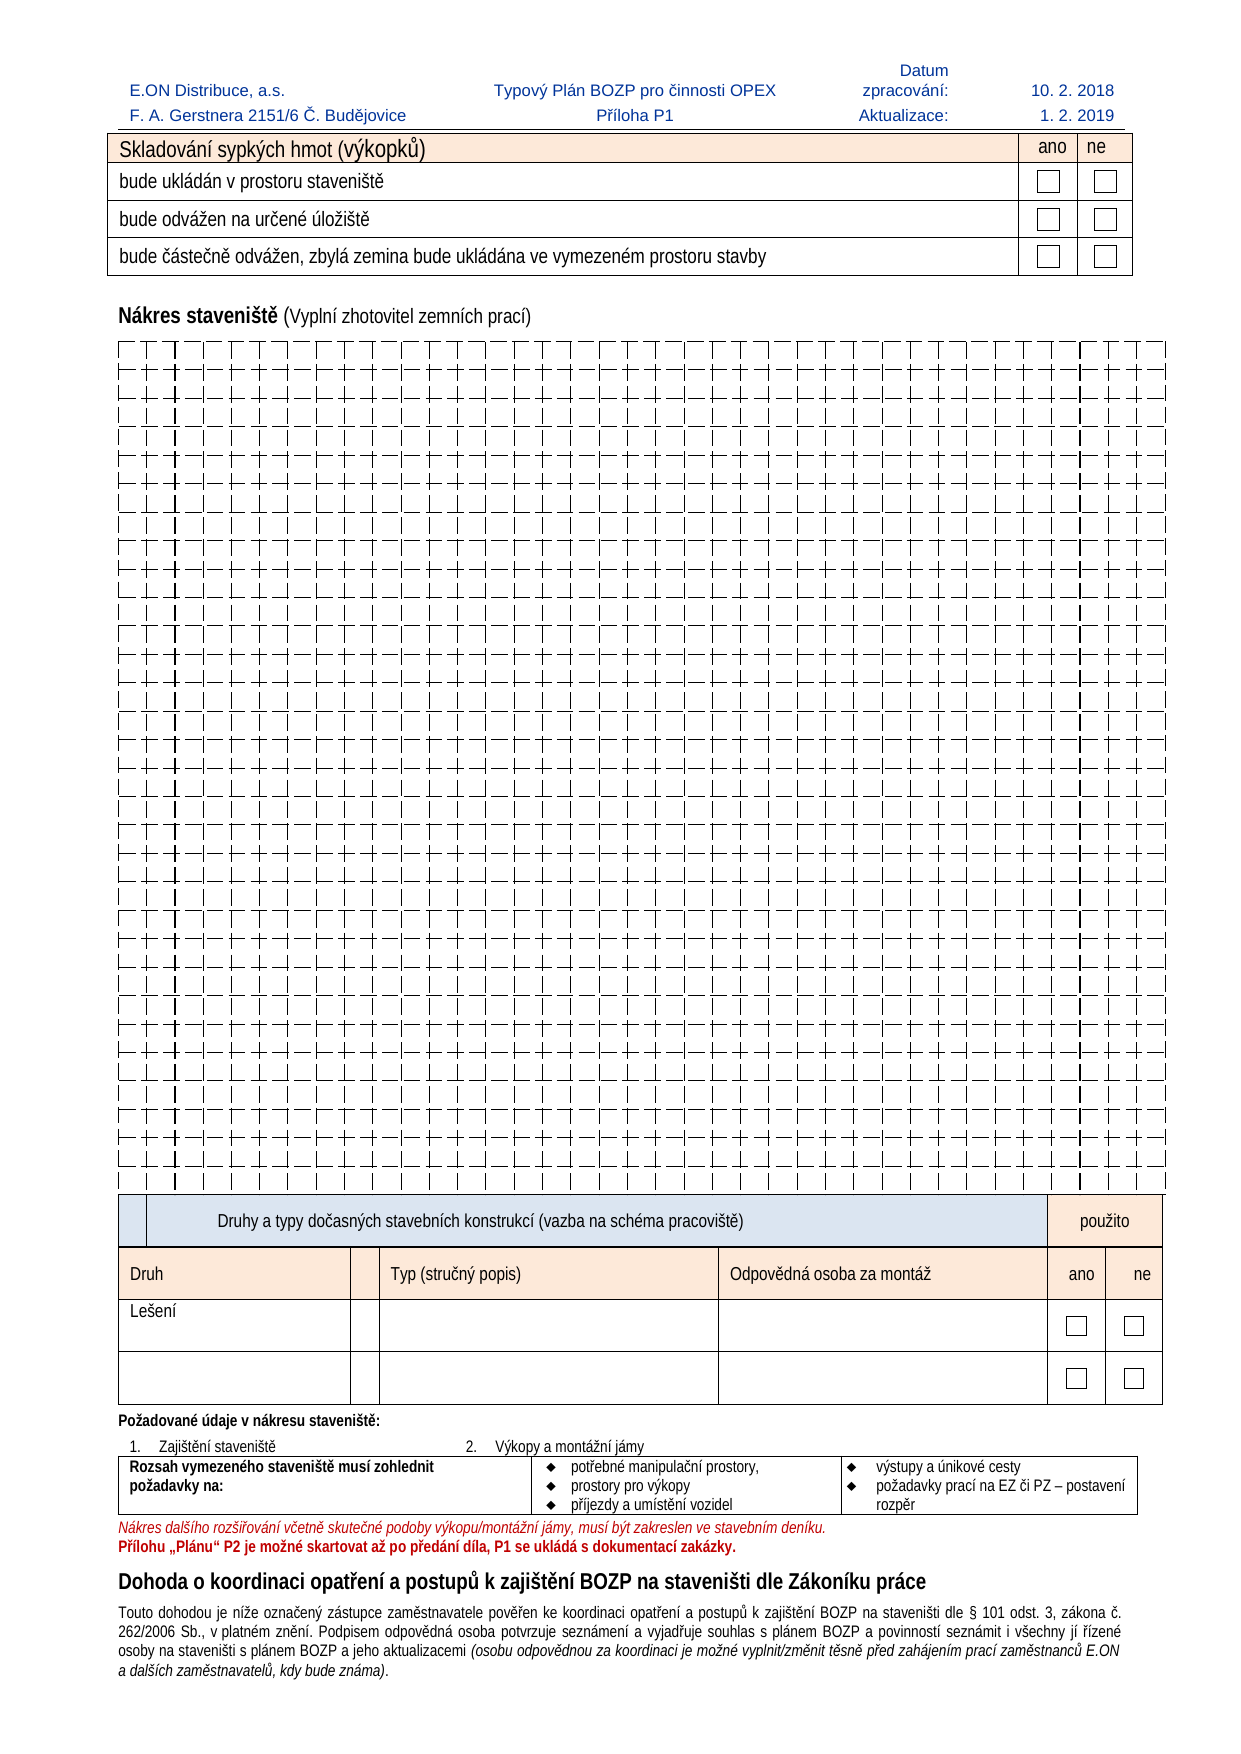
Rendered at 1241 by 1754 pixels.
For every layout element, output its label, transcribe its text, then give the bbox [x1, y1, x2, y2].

table_cell [797, 967, 825, 995]
table_cell [769, 995, 797, 1023]
table_cell [147, 455, 175, 483]
table_cell [656, 967, 684, 995]
table_cell [1024, 426, 1052, 455]
table_cell [684, 625, 712, 654]
table_header [288, 341, 316, 369]
table_cell [119, 1024, 147, 1052]
table_cell [684, 569, 712, 597]
table_cell [119, 654, 147, 682]
table_cell [373, 768, 401, 796]
table_cell [373, 995, 401, 1023]
table_cell [741, 1080, 769, 1109]
table_cell [373, 938, 401, 967]
table_cell [288, 881, 316, 910]
table_header Výkopy a montážní jámy [454, 1436, 1137, 1456]
table_cell [910, 455, 939, 483]
table_cell [599, 1166, 627, 1194]
table_cell [995, 512, 1023, 540]
table_cell [995, 569, 1023, 597]
table_cell [769, 398, 797, 426]
table_cell [995, 455, 1023, 483]
table_cell [175, 597, 203, 625]
table_cell [231, 995, 259, 1023]
table_cell [1080, 455, 1108, 483]
table_cell [967, 768, 995, 796]
table_cell [175, 682, 203, 711]
table_cell [656, 398, 684, 426]
table_cell [543, 682, 571, 711]
table_cell [401, 938, 429, 967]
table_cell [910, 597, 939, 625]
table_cell [344, 483, 373, 512]
table_cell [1052, 398, 1080, 426]
table_cell [344, 569, 373, 597]
table_cell [147, 938, 175, 967]
table_cell [231, 369, 259, 398]
table_cell [231, 796, 259, 824]
table_cell [373, 682, 401, 711]
table_cell [231, 682, 259, 711]
table_cell [656, 910, 684, 938]
table_cell [147, 768, 175, 796]
table_cell [854, 483, 882, 512]
table_cell [910, 938, 939, 967]
table_cell [995, 796, 1023, 824]
table_cell [882, 853, 910, 881]
table_cell [231, 597, 259, 625]
table_cell [260, 398, 288, 426]
table_cell [684, 398, 712, 426]
table_cell [571, 1166, 599, 1194]
table_cell [231, 768, 259, 796]
table_cell [1080, 1109, 1108, 1137]
table_cell [628, 853, 656, 881]
table_cell [514, 938, 542, 967]
table_cell [119, 1137, 147, 1166]
table_cell [1109, 1137, 1137, 1166]
table_cell [628, 995, 656, 1023]
table_cell [260, 967, 288, 995]
table_cell [769, 739, 797, 767]
table_cell [684, 1052, 712, 1080]
table_cell [373, 796, 401, 824]
table_cell [147, 853, 175, 881]
table_cell [1137, 1137, 1166, 1166]
table_cell [458, 426, 486, 455]
table_cell [486, 910, 514, 938]
table_cell [1048, 1352, 1105, 1404]
table_cell [741, 426, 769, 455]
table_cell [825, 768, 854, 796]
table_cell [203, 824, 231, 853]
table_cell [939, 540, 967, 568]
table_cell [713, 1109, 741, 1137]
table_cell [599, 569, 627, 597]
table_cell [231, 739, 259, 767]
table_cell [939, 597, 967, 625]
table_cell [147, 597, 175, 625]
table_cell [373, 1024, 401, 1052]
table_cell [373, 1109, 401, 1137]
table_cell [344, 597, 373, 625]
table_cell [656, 938, 684, 967]
table_cell [147, 483, 175, 512]
table_cell [147, 540, 175, 568]
table_cell [628, 967, 656, 995]
table_cell [628, 682, 656, 711]
table_cell [175, 483, 203, 512]
table_cell [175, 455, 203, 483]
table_cell [910, 398, 939, 426]
table_cell [910, 1109, 939, 1137]
table_cell [967, 369, 995, 398]
table_cell [543, 796, 571, 824]
table_cell [316, 1080, 344, 1109]
table_header Zajištění staveniště [118, 1436, 454, 1456]
table_header [684, 341, 712, 369]
table_cell [401, 512, 429, 540]
table_cell [854, 995, 882, 1023]
table_cell [514, 881, 542, 910]
table_cell [797, 938, 825, 967]
table_cell [373, 967, 401, 995]
table_cell [401, 1052, 429, 1080]
table_cell [486, 1109, 514, 1137]
table_cell [797, 853, 825, 881]
table_cell [656, 711, 684, 739]
table_cell [147, 1052, 175, 1080]
table_cell [713, 540, 741, 568]
table_cell [316, 938, 344, 967]
table_cell [429, 768, 458, 796]
table_cell [401, 625, 429, 654]
table_cell [458, 369, 486, 398]
table_cell Lešení [119, 1300, 350, 1351]
table_cell [1137, 1166, 1166, 1194]
table_cell [854, 1166, 882, 1194]
table_cell [939, 796, 967, 824]
table_cell [656, 1080, 684, 1109]
table_cell [458, 1024, 486, 1052]
text Nákres dalšího rozšiřování včetně skutečné podoby výkopu/montážní jámy, musí být zakreslen ve stavebním deníku. [118, 1518, 1122, 1537]
table_cell [910, 625, 939, 654]
table_cell [769, 1024, 797, 1052]
table_cell [1024, 881, 1052, 910]
table_cell [854, 426, 882, 455]
table_cell [571, 1024, 599, 1052]
table_cell [599, 1080, 627, 1109]
table_header [656, 341, 684, 369]
table_cell [1052, 938, 1080, 967]
table_header ne [1078, 134, 1132, 162]
table_cell [797, 1137, 825, 1166]
table_cell [1019, 163, 1077, 200]
table_cell [684, 910, 712, 938]
table_cell [769, 569, 797, 597]
table_cell [599, 398, 627, 426]
table_cell [769, 853, 797, 881]
table_header [1109, 341, 1137, 369]
table_cell [1109, 1052, 1137, 1080]
table_cell [882, 369, 910, 398]
table_cell [854, 881, 882, 910]
table_cell [910, 910, 939, 938]
table_cell [231, 512, 259, 540]
table_cell [1052, 569, 1080, 597]
table_cell [1109, 426, 1137, 455]
table_cell [543, 1109, 571, 1137]
table_cell [713, 455, 741, 483]
table_cell [543, 369, 571, 398]
table_cell [825, 512, 854, 540]
table_cell [713, 483, 741, 512]
table_cell [599, 1109, 627, 1137]
table_cell [656, 569, 684, 597]
table_cell [119, 910, 147, 938]
table_cell [1078, 201, 1132, 237]
table_cell [713, 824, 741, 853]
table_cell [967, 455, 995, 483]
table_cell [684, 967, 712, 995]
table_cell [147, 654, 175, 682]
table_cell [429, 910, 458, 938]
table_cell [429, 569, 458, 597]
table_cell [514, 597, 542, 625]
table_cell [1052, 597, 1080, 625]
table_cell [713, 369, 741, 398]
table_cell [380, 1352, 718, 1404]
table_cell [429, 426, 458, 455]
table_cell [713, 682, 741, 711]
table_cell [514, 967, 542, 995]
table_cell [316, 569, 344, 597]
table_cell [797, 995, 825, 1023]
table_cell [175, 853, 203, 881]
table_cell [1137, 398, 1166, 426]
table_cell [175, 938, 203, 967]
table_cell [854, 711, 882, 739]
table_cell [1024, 625, 1052, 654]
table_cell [797, 739, 825, 767]
table_cell [401, 426, 429, 455]
table_cell [429, 540, 458, 568]
table_cell [797, 512, 825, 540]
table_cell [1024, 796, 1052, 824]
table_cell [203, 1052, 231, 1080]
table_cell [684, 739, 712, 767]
table_cell [288, 711, 316, 739]
table_cell [769, 1109, 797, 1137]
table_cell [741, 455, 769, 483]
table_cell [939, 1109, 967, 1137]
table_cell [486, 369, 514, 398]
table_cell [288, 824, 316, 853]
table_cell [203, 654, 231, 682]
table_cell [910, 1080, 939, 1109]
table_cell [429, 711, 458, 739]
table_header [769, 341, 797, 369]
table_cell [373, 426, 401, 455]
table_cell [571, 711, 599, 739]
table_cell [1080, 369, 1108, 398]
table_cell [288, 426, 316, 455]
table_cell [288, 455, 316, 483]
table_cell [684, 938, 712, 967]
table_cell [910, 426, 939, 455]
table_cell [741, 910, 769, 938]
table_cell [458, 881, 486, 910]
table_cell [599, 369, 627, 398]
table_cell [231, 1137, 259, 1166]
table_cell [713, 910, 741, 938]
table_cell [316, 540, 344, 568]
table_cell [769, 1052, 797, 1080]
table_cell [1137, 426, 1166, 455]
table_cell [1024, 398, 1052, 426]
table_header [147, 341, 175, 369]
table_cell [175, 1052, 203, 1080]
table_cell [882, 967, 910, 995]
table_cell [260, 995, 288, 1023]
table_cell [854, 1137, 882, 1166]
table_cell [910, 853, 939, 881]
table_cell [486, 483, 514, 512]
table_header [231, 341, 259, 369]
table_cell [288, 369, 316, 398]
table_cell [203, 1166, 231, 1194]
table_cell [486, 1024, 514, 1052]
table_cell [288, 1137, 316, 1166]
table_cell [995, 426, 1023, 455]
table_cell [995, 768, 1023, 796]
table_cell [401, 455, 429, 483]
table_header [373, 341, 401, 369]
table_cell [344, 881, 373, 910]
table_cell [825, 1024, 854, 1052]
table_cell [628, 1137, 656, 1166]
table_cell [1024, 483, 1052, 512]
table_cell [882, 682, 910, 711]
table_cell [543, 711, 571, 739]
table_cell [344, 369, 373, 398]
table_cell [939, 853, 967, 881]
table_cell [486, 540, 514, 568]
table_header [741, 341, 769, 369]
table_cell [628, 455, 656, 483]
table_cell [373, 654, 401, 682]
table_cell [882, 938, 910, 967]
table_cell [119, 796, 147, 824]
table_cell [401, 739, 429, 767]
table_cell [684, 540, 712, 568]
table_cell [910, 1166, 939, 1194]
table_cell [260, 796, 288, 824]
table_cell [656, 682, 684, 711]
table_cell [1024, 1052, 1052, 1080]
table_cell [175, 711, 203, 739]
table_cell [543, 967, 571, 995]
table_cell [316, 796, 344, 824]
table_cell [514, 1080, 542, 1109]
table_cell [203, 1137, 231, 1166]
table_cell [1080, 597, 1108, 625]
table_cell [939, 768, 967, 796]
table_cell [458, 711, 486, 739]
table_cell [231, 824, 259, 853]
table_cell [514, 1137, 542, 1166]
table_cell [571, 426, 599, 455]
table_cell [458, 853, 486, 881]
table_cell [429, 369, 458, 398]
table_cell [401, 1109, 429, 1137]
table_cell [1080, 569, 1108, 597]
table_cell [769, 1080, 797, 1109]
table_cell [741, 881, 769, 910]
table_cell [995, 682, 1023, 711]
table_cell [147, 824, 175, 853]
table_cell [741, 967, 769, 995]
table_cell [854, 597, 882, 625]
table_cell [854, 369, 882, 398]
table_cell [401, 1137, 429, 1166]
table_cell [571, 938, 599, 967]
table_cell potřebné manipulační prostory, prostory pro výkopy příjezdy a umístění vozidel [532, 1457, 841, 1514]
table_cell [458, 483, 486, 512]
table_cell [713, 1137, 741, 1166]
table_cell [1109, 967, 1137, 995]
table_cell [797, 569, 825, 597]
table_cell [344, 796, 373, 824]
table_cell [1137, 881, 1166, 910]
table_cell [1109, 597, 1137, 625]
table_cell [854, 853, 882, 881]
table_cell [939, 569, 967, 597]
table_cell [316, 739, 344, 767]
table_cell [769, 1137, 797, 1166]
table_cell [825, 625, 854, 654]
table_cell [543, 853, 571, 881]
table_cell [769, 483, 797, 512]
table_cell [995, 597, 1023, 625]
table_cell [1080, 995, 1108, 1023]
table_cell [571, 967, 599, 995]
table_cell [514, 483, 542, 512]
table_cell [401, 711, 429, 739]
table_cell [344, 824, 373, 853]
table_cell [486, 967, 514, 995]
table_cell [719, 1352, 1047, 1404]
table_cell [260, 625, 288, 654]
table_cell [231, 1080, 259, 1109]
table_cell [825, 995, 854, 1023]
table_cell [401, 967, 429, 995]
table_cell [684, 711, 712, 739]
table_cell [486, 512, 514, 540]
table_cell [854, 768, 882, 796]
table_cell [741, 625, 769, 654]
table_cell [995, 739, 1023, 767]
table_cell [854, 540, 882, 568]
table_cell [119, 682, 147, 711]
table_cell [316, 1024, 344, 1052]
table_cell [1109, 768, 1137, 796]
table_cell [656, 853, 684, 881]
table_cell [684, 796, 712, 824]
table_cell [373, 1137, 401, 1166]
table_cell [1137, 682, 1166, 711]
table_cell [1078, 163, 1132, 200]
table_cell [401, 540, 429, 568]
table_cell [599, 938, 627, 967]
table_header [825, 341, 854, 369]
table_cell [599, 995, 627, 1023]
table_header [486, 341, 514, 369]
table_cell [797, 455, 825, 483]
table_cell [1024, 540, 1052, 568]
table_cell [260, 853, 288, 881]
table_cell [316, 824, 344, 853]
table_cell [1137, 455, 1166, 483]
table_cell [147, 569, 175, 597]
table_cell [967, 1052, 995, 1080]
table_cell [486, 398, 514, 426]
table_cell [825, 739, 854, 767]
table_cell [939, 625, 967, 654]
table_cell [684, 455, 712, 483]
table_cell [967, 597, 995, 625]
table_cell [288, 1052, 316, 1080]
table_cell [769, 824, 797, 853]
table_cell [119, 597, 147, 625]
table_cell [656, 1166, 684, 1194]
table_cell [995, 881, 1023, 910]
table_cell [967, 938, 995, 967]
table_header [713, 341, 741, 369]
table_cell [175, 1137, 203, 1166]
table_cell [147, 739, 175, 767]
table_cell [288, 540, 316, 568]
table_cell [260, 1109, 288, 1137]
table_cell [543, 483, 571, 512]
table_cell [628, 1052, 656, 1080]
table_cell [882, 483, 910, 512]
table_cell [628, 1166, 656, 1194]
table_cell [119, 483, 147, 512]
table_cell [486, 796, 514, 824]
table_cell [514, 455, 542, 483]
table_cell [599, 739, 627, 767]
table_cell bude částečně odvážen, zbylá zemina bude ukládána ve vymezeném prostoru stavby [108, 238, 1018, 275]
table_cell [741, 853, 769, 881]
table_header [458, 341, 486, 369]
table_cell ne [1106, 1248, 1162, 1299]
table_cell [514, 1024, 542, 1052]
table_cell [231, 1109, 259, 1137]
table_cell [119, 1080, 147, 1109]
table_cell Odpovědná osoba za montáž [719, 1248, 1047, 1299]
table_cell [231, 881, 259, 910]
table_cell [458, 739, 486, 767]
table_cell [260, 597, 288, 625]
table_cell [656, 1109, 684, 1137]
table_cell použito [1048, 1195, 1162, 1246]
table_cell [514, 853, 542, 881]
table_cell [260, 1080, 288, 1109]
table_cell [288, 1024, 316, 1052]
table_cell [1024, 824, 1052, 853]
table_cell [203, 483, 231, 512]
table_cell [769, 711, 797, 739]
table_cell [910, 369, 939, 398]
table_cell [967, 796, 995, 824]
table_cell [514, 369, 542, 398]
table_cell [288, 1109, 316, 1137]
table_cell [147, 967, 175, 995]
table_cell [458, 1166, 486, 1194]
table_cell [1080, 1137, 1108, 1166]
table_cell [1080, 1166, 1108, 1194]
table_cell [429, 995, 458, 1023]
table_cell [599, 625, 627, 654]
table_cell [656, 426, 684, 455]
table_cell [797, 1024, 825, 1052]
table_cell [288, 853, 316, 881]
table_cell [854, 796, 882, 824]
table_header [175, 341, 203, 369]
table_cell [854, 569, 882, 597]
table_cell [882, 739, 910, 767]
table_cell [119, 711, 147, 739]
table_cell [741, 768, 769, 796]
table_cell [203, 1080, 231, 1109]
table_header [854, 341, 882, 369]
table_cell [203, 540, 231, 568]
table_cell [119, 995, 147, 1023]
table_cell [231, 711, 259, 739]
table_cell [231, 455, 259, 483]
table_cell [825, 569, 854, 597]
table_cell [825, 1137, 854, 1166]
table_cell [995, 853, 1023, 881]
table_cell [119, 1052, 147, 1080]
table_cell [571, 995, 599, 1023]
table_cell [656, 625, 684, 654]
table_cell [713, 881, 741, 910]
table_cell [797, 597, 825, 625]
table_cell [231, 569, 259, 597]
table_cell [316, 654, 344, 682]
table_cell [882, 1166, 910, 1194]
table_cell [967, 910, 995, 938]
table_header [967, 341, 995, 369]
table_cell [825, 881, 854, 910]
table_cell [741, 398, 769, 426]
table_cell [351, 1248, 379, 1299]
table_cell [741, 1052, 769, 1080]
table_cell [1080, 398, 1108, 426]
table_cell [231, 483, 259, 512]
table_cell [656, 597, 684, 625]
table_cell [628, 654, 656, 682]
table_cell [543, 512, 571, 540]
table_cell [628, 824, 656, 853]
table_cell [854, 398, 882, 426]
table_cell [288, 796, 316, 824]
table_cell [401, 654, 429, 682]
table_cell [543, 1166, 571, 1194]
table_cell [1137, 569, 1166, 597]
table_cell [1052, 1080, 1080, 1109]
table_cell [854, 910, 882, 938]
table_cell [825, 398, 854, 426]
table_cell [260, 910, 288, 938]
table_cell [288, 569, 316, 597]
table_cell [458, 625, 486, 654]
table_cell [825, 711, 854, 739]
table_cell [514, 711, 542, 739]
text Požadované údaje v nákresu staveniště: [118, 1411, 1122, 1430]
table_cell [260, 540, 288, 568]
table_cell [939, 824, 967, 853]
table_cell [486, 1080, 514, 1109]
table_cell [995, 625, 1023, 654]
table_cell [910, 512, 939, 540]
table_cell [458, 938, 486, 967]
table_cell [260, 1137, 288, 1166]
table_cell [599, 967, 627, 995]
table_cell [203, 796, 231, 824]
table_cell [995, 369, 1023, 398]
table_cell [316, 995, 344, 1023]
table_cell [1052, 682, 1080, 711]
table_cell [231, 967, 259, 995]
table_cell [656, 483, 684, 512]
table_header [910, 341, 939, 369]
table_cell [175, 768, 203, 796]
table_cell [260, 369, 288, 398]
table_cell [684, 483, 712, 512]
table_cell [571, 796, 599, 824]
table_cell [373, 483, 401, 512]
table_cell [628, 796, 656, 824]
table_cell [1052, 910, 1080, 938]
table_cell [1109, 512, 1137, 540]
table_cell [373, 369, 401, 398]
table_cell [147, 995, 175, 1023]
table_cell [1024, 938, 1052, 967]
table_cell [854, 1109, 882, 1137]
table_cell [656, 540, 684, 568]
table_cell [260, 881, 288, 910]
table_cell [995, 995, 1023, 1023]
table_cell [1052, 711, 1080, 739]
table_cell [769, 369, 797, 398]
table_cell [1080, 881, 1108, 910]
table_cell [967, 739, 995, 767]
table_cell [543, 1052, 571, 1080]
table_cell [147, 398, 175, 426]
table_cell [599, 1052, 627, 1080]
table_cell [628, 768, 656, 796]
table_cell [939, 483, 967, 512]
table_cell [203, 569, 231, 597]
table_cell [628, 938, 656, 967]
table_cell [147, 1109, 175, 1137]
table_cell Druhy a typy dočasných stavebních konstrukcí (vazba na schéma pracoviště) [147, 1195, 1047, 1246]
table_cell [231, 625, 259, 654]
table_cell [1137, 483, 1166, 512]
table_cell [1024, 569, 1052, 597]
table_cell [825, 1109, 854, 1137]
table_cell [373, 398, 401, 426]
table_cell [571, 739, 599, 767]
table_cell [1052, 1109, 1080, 1137]
table_cell [967, 853, 995, 881]
table_cell [316, 625, 344, 654]
table_cell [514, 512, 542, 540]
text Dohoda o koordinaci opatření a postupů k zajištění BOZP na staveništi dle Zákoníku práce [118, 1568, 1122, 1594]
table_cell [741, 938, 769, 967]
table_cell [119, 455, 147, 483]
table_cell [458, 597, 486, 625]
table_cell [1080, 682, 1108, 711]
table_cell [628, 512, 656, 540]
table_cell [147, 711, 175, 739]
table_cell bude ukládán v prostoru staveniště [108, 163, 1018, 200]
table_cell [599, 426, 627, 455]
table_cell [288, 768, 316, 796]
table_cell [769, 881, 797, 910]
table_cell [571, 654, 599, 682]
table_header [1137, 341, 1166, 369]
table_cell [514, 1109, 542, 1137]
table_cell [882, 625, 910, 654]
table_cell [571, 512, 599, 540]
table_cell [458, 910, 486, 938]
table_cell [571, 824, 599, 853]
table_cell [939, 369, 967, 398]
table_cell [514, 569, 542, 597]
table_cell [769, 455, 797, 483]
table_cell [882, 711, 910, 739]
table_cell [1109, 682, 1137, 711]
text Touto dohodou je níže označený zástupce zaměstnavatele pověřen ke koordinaci opatření a postupů k zajištění BOZP na staveništi dle § 101 odst. 3, zákona č. 262/2006 Sb., v platném znění. Podpisem odpovědná osoba potvrzuje seznámení a vyjadřuje souhlas s plánem BOZP a povinností seznámit i všechny jí řízené osoby na staveništi s plánem BOZP a jeho aktualizacemi (osobu odpovědnou za koordinaci je možné vyplnit/změnit těsně před zahájením prací zaměstnanců E.ON a dalších zaměstnavatelů, kdy bude známa). [118, 1603, 1122, 1679]
table_cell [203, 512, 231, 540]
table_cell [797, 654, 825, 682]
table_cell [429, 682, 458, 711]
table_cell [713, 739, 741, 767]
table_cell [628, 1024, 656, 1052]
table_cell [910, 682, 939, 711]
table_cell [797, 483, 825, 512]
table_cell [543, 654, 571, 682]
table_cell [543, 455, 571, 483]
table_cell [373, 1166, 401, 1194]
table_cell [486, 853, 514, 881]
table_cell [429, 398, 458, 426]
table_cell [1052, 824, 1080, 853]
table_cell [939, 1024, 967, 1052]
table_cell [825, 540, 854, 568]
table_cell [429, 938, 458, 967]
table_cell [486, 569, 514, 597]
table_cell [514, 796, 542, 824]
table_cell [882, 597, 910, 625]
table_cell [684, 1109, 712, 1137]
table_cell [1052, 1137, 1080, 1166]
table_cell [1080, 739, 1108, 767]
table_cell [571, 881, 599, 910]
table_cell [599, 853, 627, 881]
table_cell [684, 512, 712, 540]
table_cell [458, 569, 486, 597]
table_cell [486, 1166, 514, 1194]
table_cell [797, 625, 825, 654]
table_header Skladování sypkých hmot (výkopků) [108, 134, 1018, 162]
table_cell [231, 426, 259, 455]
table_cell [514, 1166, 542, 1194]
table_cell [1052, 426, 1080, 455]
table_cell [571, 369, 599, 398]
table_cell [543, 824, 571, 853]
table_cell [967, 426, 995, 455]
table_cell [1024, 597, 1052, 625]
table_cell [1109, 796, 1137, 824]
table_cell [684, 768, 712, 796]
table_cell [995, 910, 1023, 938]
table_cell [1024, 455, 1052, 483]
table_cell [995, 1166, 1023, 1194]
table_cell [260, 739, 288, 767]
table_cell [1052, 739, 1080, 767]
table_cell [514, 910, 542, 938]
table_cell [1106, 1300, 1162, 1351]
table_cell [1109, 910, 1137, 938]
table_cell [429, 512, 458, 540]
table_cell [458, 768, 486, 796]
table_cell [1109, 398, 1137, 426]
table_cell [628, 540, 656, 568]
table_cell [656, 881, 684, 910]
table_cell [429, 824, 458, 853]
table_cell [288, 1080, 316, 1109]
table_cell [769, 540, 797, 568]
table_cell [825, 824, 854, 853]
table_cell [967, 1166, 995, 1194]
table_cell [967, 483, 995, 512]
table_cell [429, 739, 458, 767]
table_cell [1052, 995, 1080, 1023]
table_cell [599, 654, 627, 682]
table_cell [514, 995, 542, 1023]
table_cell [316, 512, 344, 540]
table_cell [429, 625, 458, 654]
table_cell [288, 398, 316, 426]
table_cell [628, 1109, 656, 1137]
table_cell [1109, 711, 1137, 739]
table_cell [1109, 1024, 1137, 1052]
table_cell [380, 1300, 718, 1351]
table_header [797, 341, 825, 369]
table_cell [713, 1024, 741, 1052]
table_cell Typ (stručný popis) [380, 1248, 718, 1299]
table_cell [713, 597, 741, 625]
table_cell [571, 910, 599, 938]
table_cell [203, 711, 231, 739]
table_cell [231, 938, 259, 967]
table_cell [1137, 853, 1166, 881]
table_cell [1137, 369, 1166, 398]
table_cell [1024, 910, 1052, 938]
table_cell [260, 711, 288, 739]
table_cell [967, 1024, 995, 1052]
table_cell [373, 569, 401, 597]
table_cell [260, 1052, 288, 1080]
table_cell [939, 711, 967, 739]
table_cell [344, 512, 373, 540]
table_cell [514, 824, 542, 853]
table_cell [713, 426, 741, 455]
table_cell [119, 1109, 147, 1137]
table_cell [967, 512, 995, 540]
table_cell [939, 995, 967, 1023]
table_cell [260, 1024, 288, 1052]
table_cell [656, 455, 684, 483]
table_cell [486, 654, 514, 682]
table_cell [514, 768, 542, 796]
table_cell [910, 796, 939, 824]
table_cell [458, 1137, 486, 1166]
table_cell [797, 426, 825, 455]
table_cell [514, 398, 542, 426]
table_cell [288, 654, 316, 682]
table_header [260, 341, 288, 369]
table_cell [571, 540, 599, 568]
table_cell [571, 1080, 599, 1109]
table_cell [1109, 483, 1137, 512]
table_cell [401, 995, 429, 1023]
table_cell [458, 995, 486, 1023]
table_cell [486, 824, 514, 853]
table_cell [1052, 483, 1080, 512]
table_cell [486, 426, 514, 455]
table_cell [458, 654, 486, 682]
table_cell [684, 682, 712, 711]
table_cell [401, 910, 429, 938]
table_cell [119, 398, 147, 426]
table_cell [713, 853, 741, 881]
table_cell [543, 625, 571, 654]
table_cell [825, 1166, 854, 1194]
table_cell [316, 369, 344, 398]
table_cell [344, 768, 373, 796]
table_cell [967, 682, 995, 711]
table_cell [147, 1137, 175, 1166]
table_cell [231, 853, 259, 881]
table_cell [429, 455, 458, 483]
table_cell [713, 711, 741, 739]
table_cell [1137, 739, 1166, 767]
table_cell [854, 625, 882, 654]
table_cell [910, 654, 939, 682]
table_cell [175, 910, 203, 938]
table_cell [231, 654, 259, 682]
table_cell [910, 1024, 939, 1052]
table_cell [1052, 881, 1080, 910]
table_header [1080, 341, 1108, 369]
table_cell [175, 995, 203, 1023]
table_cell [1080, 625, 1108, 654]
table_cell [351, 1300, 379, 1351]
table_cell [373, 455, 401, 483]
table_cell [684, 853, 712, 881]
table_cell [486, 938, 514, 967]
table_cell [910, 1137, 939, 1166]
table_cell [486, 682, 514, 711]
table_cell [571, 455, 599, 483]
table_cell [1024, 682, 1052, 711]
table_cell [1052, 369, 1080, 398]
table_cell [543, 540, 571, 568]
table_cell [628, 625, 656, 654]
table_cell [656, 1024, 684, 1052]
table_header [203, 341, 231, 369]
table_cell [316, 967, 344, 995]
table_cell [1080, 426, 1108, 455]
table_cell [628, 597, 656, 625]
table_cell [854, 682, 882, 711]
table_cell [1052, 1166, 1080, 1194]
table_cell [1024, 512, 1052, 540]
table_cell [995, 1024, 1023, 1052]
table_cell [401, 597, 429, 625]
table_cell [147, 796, 175, 824]
table_cell [713, 398, 741, 426]
table_cell [1080, 824, 1108, 853]
table_cell [543, 569, 571, 597]
table_cell [288, 739, 316, 767]
table_cell [1052, 625, 1080, 654]
table_cell [514, 625, 542, 654]
table_cell [882, 1109, 910, 1137]
table_cell [882, 1052, 910, 1080]
table_cell [175, 1166, 203, 1194]
table_cell [344, 625, 373, 654]
table_cell [175, 398, 203, 426]
table_cell [288, 483, 316, 512]
table_cell [203, 768, 231, 796]
table_cell [1024, 369, 1052, 398]
table_cell [288, 682, 316, 711]
table_header [401, 341, 429, 369]
table_cell [1109, 853, 1137, 881]
table_cell [373, 625, 401, 654]
table_cell [316, 881, 344, 910]
table_cell [995, 824, 1023, 853]
table_cell [260, 512, 288, 540]
table_cell [203, 853, 231, 881]
table_cell [1080, 540, 1108, 568]
table_cell [741, 739, 769, 767]
table_cell [825, 426, 854, 455]
table_cell [1052, 768, 1080, 796]
table_cell [599, 682, 627, 711]
table_cell [741, 1137, 769, 1166]
table_cell [713, 569, 741, 597]
table_cell [571, 1137, 599, 1166]
table_cell Druh [119, 1248, 350, 1299]
table_cell [967, 824, 995, 853]
table_cell [1137, 796, 1166, 824]
table_cell [797, 768, 825, 796]
table_cell [967, 654, 995, 682]
table_cell [401, 768, 429, 796]
table_cell [599, 768, 627, 796]
table_cell [825, 369, 854, 398]
table_cell [344, 1052, 373, 1080]
table_cell výstupy a únikové cesty požadavky prací na EZ či PZ – postavení rozpěr [842, 1457, 1137, 1514]
table_cell [260, 426, 288, 455]
table_cell [1106, 1352, 1162, 1404]
table_cell [119, 1195, 146, 1246]
table_cell [316, 597, 344, 625]
table_cell [854, 967, 882, 995]
table_cell [401, 398, 429, 426]
table_cell [175, 540, 203, 568]
table_cell [656, 796, 684, 824]
table_cell [351, 1352, 379, 1404]
table_cell [1052, 796, 1080, 824]
table_cell [571, 1109, 599, 1137]
table_cell [995, 967, 1023, 995]
table_cell [939, 1166, 967, 1194]
table_header [1024, 341, 1052, 369]
table_cell [543, 938, 571, 967]
table_cell [684, 369, 712, 398]
table_cell [967, 398, 995, 426]
table_cell [939, 455, 967, 483]
table_cell [882, 455, 910, 483]
table_cell [769, 967, 797, 995]
table_cell [939, 426, 967, 455]
table_cell [429, 597, 458, 625]
table_cell [825, 455, 854, 483]
table_cell [1052, 967, 1080, 995]
table_cell [684, 1080, 712, 1109]
table_cell [967, 540, 995, 568]
table_cell [684, 824, 712, 853]
table_cell [119, 1166, 147, 1194]
table_cell [910, 483, 939, 512]
table_cell [147, 1024, 175, 1052]
table_cell [967, 1109, 995, 1137]
table_cell [797, 711, 825, 739]
table_cell [175, 796, 203, 824]
table_cell [1137, 995, 1166, 1023]
table_cell [628, 483, 656, 512]
table_cell [910, 1052, 939, 1080]
table_cell [429, 1080, 458, 1109]
table_cell [769, 426, 797, 455]
table_cell [344, 938, 373, 967]
table_cell [429, 1137, 458, 1166]
table_cell [910, 540, 939, 568]
table_cell [713, 967, 741, 995]
table_header [514, 341, 542, 369]
table_cell [543, 768, 571, 796]
table_cell [147, 625, 175, 654]
table_cell [1080, 910, 1108, 938]
table_cell [458, 1080, 486, 1109]
table_cell [769, 1166, 797, 1194]
table_cell [203, 398, 231, 426]
table_cell [175, 1080, 203, 1109]
table_cell [1109, 1109, 1137, 1137]
table_cell [203, 426, 231, 455]
table_cell [514, 654, 542, 682]
table_cell [1137, 938, 1166, 967]
table_header [628, 341, 656, 369]
table_cell [288, 1166, 316, 1194]
table_header [882, 341, 910, 369]
table_cell [486, 768, 514, 796]
table_cell [1137, 1080, 1166, 1109]
table_cell [939, 1137, 967, 1166]
table_cell [1024, 1109, 1052, 1137]
table_cell [571, 625, 599, 654]
table_cell [713, 1166, 741, 1194]
table_header [316, 341, 344, 369]
table_cell [656, 512, 684, 540]
table_cell [344, 711, 373, 739]
table_cell [825, 796, 854, 824]
table_cell [628, 369, 656, 398]
table_cell [825, 967, 854, 995]
table_cell [175, 1024, 203, 1052]
table_cell [656, 995, 684, 1023]
table_cell [684, 881, 712, 910]
table_cell [119, 853, 147, 881]
table_cell [939, 967, 967, 995]
table_cell [1109, 569, 1137, 597]
table_cell [1137, 711, 1166, 739]
table_cell [599, 824, 627, 853]
table_cell [147, 1166, 175, 1194]
table_cell [656, 654, 684, 682]
table_cell [344, 910, 373, 938]
table_cell [854, 512, 882, 540]
table_cell [656, 824, 684, 853]
table_cell [458, 1052, 486, 1080]
table_cell [713, 625, 741, 654]
table_cell [599, 512, 627, 540]
table_cell [344, 654, 373, 682]
table_cell [571, 682, 599, 711]
table_cell [316, 455, 344, 483]
table_cell [854, 739, 882, 767]
table_cell [769, 910, 797, 938]
table_cell [119, 426, 147, 455]
table_cell [769, 796, 797, 824]
table_cell [1080, 796, 1108, 824]
table_cell [882, 1024, 910, 1052]
table_cell [1080, 1080, 1108, 1109]
table_cell [429, 1052, 458, 1080]
table_cell [741, 796, 769, 824]
table_cell [713, 1052, 741, 1080]
table_cell [260, 768, 288, 796]
table_cell [910, 824, 939, 853]
table_cell [797, 1052, 825, 1080]
table_cell [967, 1080, 995, 1109]
table_cell [599, 881, 627, 910]
table_cell [741, 597, 769, 625]
table_cell [1109, 625, 1137, 654]
table_cell [854, 1024, 882, 1052]
table_cell [628, 398, 656, 426]
table_cell [147, 682, 175, 711]
table_cell [910, 569, 939, 597]
table_cell [797, 1080, 825, 1109]
table_cell [825, 910, 854, 938]
table_cell [203, 967, 231, 995]
table_cell [1024, 853, 1052, 881]
table_cell [1024, 967, 1052, 995]
table_cell [939, 938, 967, 967]
table_cell [203, 938, 231, 967]
table_cell [344, 682, 373, 711]
table_cell [373, 853, 401, 881]
table_cell [713, 938, 741, 967]
table_header [939, 341, 967, 369]
table_cell [854, 654, 882, 682]
table_cell [910, 881, 939, 910]
table_cell [1109, 881, 1137, 910]
table_cell [373, 910, 401, 938]
table_cell [373, 1080, 401, 1109]
table_cell [203, 682, 231, 711]
table_cell [486, 995, 514, 1023]
table_cell [344, 540, 373, 568]
table_cell [203, 1109, 231, 1137]
table_cell [1080, 938, 1108, 967]
table_cell [344, 1024, 373, 1052]
table_cell [825, 682, 854, 711]
table_cell [882, 995, 910, 1023]
table_cell [231, 398, 259, 426]
table_cell [1137, 625, 1166, 654]
table_cell [373, 540, 401, 568]
table_cell [316, 910, 344, 938]
table_cell [1109, 654, 1137, 682]
table_cell [1137, 1024, 1166, 1052]
table_cell [458, 398, 486, 426]
table_cell [175, 967, 203, 995]
table_cell [995, 1052, 1023, 1080]
table_cell [882, 881, 910, 910]
table_cell [656, 739, 684, 767]
table_cell [1024, 1024, 1052, 1052]
table_cell [1024, 768, 1052, 796]
table_cell [175, 881, 203, 910]
text Nákres staveniště (Vyplní zhotovitel zemních prací) [118, 302, 1122, 328]
table_cell [1024, 1166, 1052, 1194]
table_cell [769, 768, 797, 796]
table_cell [1137, 824, 1166, 853]
table_cell [1080, 654, 1108, 682]
table_cell [797, 881, 825, 910]
table_cell [939, 398, 967, 426]
table_cell [1024, 711, 1052, 739]
table_cell [910, 739, 939, 767]
table_cell [1080, 967, 1108, 995]
table_cell [543, 597, 571, 625]
table_cell [797, 369, 825, 398]
table_cell [119, 938, 147, 967]
table_cell [1109, 455, 1137, 483]
table_cell [797, 796, 825, 824]
table_cell [260, 824, 288, 853]
table_cell [344, 995, 373, 1023]
table_cell [882, 796, 910, 824]
table_cell [1137, 910, 1166, 938]
table_cell [203, 597, 231, 625]
table_cell [656, 1052, 684, 1080]
table_cell [486, 739, 514, 767]
table_cell [344, 1080, 373, 1109]
table_cell [769, 938, 797, 967]
table_cell [882, 398, 910, 426]
table_cell [231, 910, 259, 938]
table_cell [684, 1137, 712, 1166]
table_cell [458, 796, 486, 824]
table_cell [429, 881, 458, 910]
table_cell [741, 512, 769, 540]
table_cell [203, 739, 231, 767]
table_cell [429, 853, 458, 881]
table_cell [1024, 1137, 1052, 1166]
table_cell [147, 512, 175, 540]
table_cell [1137, 1109, 1166, 1137]
table_cell [543, 398, 571, 426]
table_cell [571, 1052, 599, 1080]
table_cell [231, 1166, 259, 1194]
table_cell [1078, 238, 1132, 275]
table_cell bude odvážen na určené úložiště [108, 201, 1018, 237]
table_cell [882, 824, 910, 853]
table_cell [1109, 739, 1137, 767]
table_cell [373, 881, 401, 910]
table_cell [628, 711, 656, 739]
table_cell [429, 796, 458, 824]
table_cell [429, 1024, 458, 1052]
table_cell [373, 711, 401, 739]
table_cell [119, 569, 147, 597]
table_cell [1137, 768, 1166, 796]
table_cell [854, 455, 882, 483]
table_cell [769, 625, 797, 654]
table_cell [1109, 1166, 1137, 1194]
table_cell [995, 1109, 1023, 1137]
table_cell [825, 1080, 854, 1109]
table_cell [797, 1166, 825, 1194]
table_cell [288, 995, 316, 1023]
table_cell [344, 426, 373, 455]
table_cell [231, 1024, 259, 1052]
table_cell [486, 625, 514, 654]
table_cell [401, 483, 429, 512]
table_cell [175, 426, 203, 455]
table_header [429, 341, 458, 369]
table_cell [119, 967, 147, 995]
table_cell [1024, 1080, 1052, 1109]
table_cell [939, 910, 967, 938]
table_cell [458, 824, 486, 853]
table_cell [316, 768, 344, 796]
table_cell [260, 1166, 288, 1194]
table_cell [769, 682, 797, 711]
table_cell [458, 512, 486, 540]
table_cell [656, 369, 684, 398]
table_cell [599, 597, 627, 625]
table_cell [458, 455, 486, 483]
table_cell [486, 881, 514, 910]
table_cell [882, 1080, 910, 1109]
table_cell [401, 1024, 429, 1052]
table_cell [967, 881, 995, 910]
table_cell [1024, 654, 1052, 682]
table_cell [939, 1080, 967, 1109]
table_cell [429, 1166, 458, 1194]
table_cell [797, 540, 825, 568]
table_cell [769, 512, 797, 540]
table_cell [316, 1052, 344, 1080]
table_cell [741, 682, 769, 711]
table_cell [316, 853, 344, 881]
table_cell [316, 398, 344, 426]
table_cell [514, 426, 542, 455]
table_cell [741, 483, 769, 512]
table_cell [1024, 995, 1052, 1023]
table_cell [571, 569, 599, 597]
table_cell [401, 569, 429, 597]
table_cell [741, 654, 769, 682]
table_cell [599, 1137, 627, 1166]
table_cell [147, 369, 175, 398]
table_cell [1109, 369, 1137, 398]
table_cell [401, 682, 429, 711]
table_cell ano [1048, 1248, 1105, 1299]
table_cell [797, 824, 825, 853]
table_cell [939, 682, 967, 711]
table_header [119, 341, 147, 369]
table_cell [119, 1352, 350, 1404]
table_cell [882, 654, 910, 682]
table_cell [854, 938, 882, 967]
table_cell [486, 1052, 514, 1080]
table_cell [316, 1166, 344, 1194]
table_cell [486, 711, 514, 739]
table_cell [231, 1052, 259, 1080]
table_cell [684, 1024, 712, 1052]
table_cell [119, 512, 147, 540]
table_cell [713, 512, 741, 540]
table_cell [995, 1137, 1023, 1166]
table_cell [825, 1052, 854, 1080]
table_header ano [1019, 134, 1077, 162]
table_cell [769, 654, 797, 682]
table_cell [119, 625, 147, 654]
table_cell [344, 1137, 373, 1166]
table_cell [599, 796, 627, 824]
table_cell [797, 1109, 825, 1137]
table_cell [656, 768, 684, 796]
table_cell [628, 881, 656, 910]
table_cell [1080, 853, 1108, 881]
table_cell [260, 654, 288, 682]
table_cell [713, 768, 741, 796]
table_cell [288, 625, 316, 654]
table_cell [910, 768, 939, 796]
table_cell [882, 1137, 910, 1166]
table_cell [719, 1300, 1047, 1351]
table_cell [825, 483, 854, 512]
table_cell [628, 739, 656, 767]
table_cell [741, 1109, 769, 1137]
table_cell [741, 569, 769, 597]
table_cell [882, 426, 910, 455]
table_cell [514, 540, 542, 568]
table_cell [514, 739, 542, 767]
table_cell [175, 512, 203, 540]
table_cell [995, 654, 1023, 682]
table_cell [175, 1109, 203, 1137]
table_cell [288, 938, 316, 967]
table_cell [486, 1137, 514, 1166]
table_cell [260, 682, 288, 711]
table_cell [995, 398, 1023, 426]
table_cell [1080, 512, 1108, 540]
table_cell [854, 824, 882, 853]
table_header [1052, 341, 1080, 369]
table_cell [429, 1109, 458, 1137]
table_cell [316, 426, 344, 455]
table_cell [147, 1080, 175, 1109]
table_cell [401, 1080, 429, 1109]
table_cell [684, 1166, 712, 1194]
table_cell [344, 1166, 373, 1194]
table_cell [316, 1137, 344, 1166]
table_cell [231, 540, 259, 568]
table_header [344, 341, 373, 369]
table_cell [741, 540, 769, 568]
table_cell [260, 938, 288, 967]
table_cell [599, 1024, 627, 1052]
table_cell [486, 597, 514, 625]
table_cell [203, 455, 231, 483]
table_cell [995, 938, 1023, 967]
table_cell [260, 483, 288, 512]
table_cell [741, 1166, 769, 1194]
table_cell [1137, 654, 1166, 682]
table_cell [656, 1137, 684, 1166]
table_cell [543, 995, 571, 1023]
table_cell [316, 711, 344, 739]
table_cell [373, 824, 401, 853]
table_cell [203, 625, 231, 654]
table_cell [1137, 1052, 1166, 1080]
table_cell [967, 569, 995, 597]
table_cell [967, 967, 995, 995]
table_cell [628, 426, 656, 455]
table_cell [1024, 739, 1052, 767]
table_cell [1080, 711, 1108, 739]
table_cell [344, 455, 373, 483]
table_cell [147, 426, 175, 455]
table_cell [684, 654, 712, 682]
table_cell [825, 938, 854, 967]
table_cell [401, 796, 429, 824]
table_cell [514, 1052, 542, 1080]
table_cell [995, 1080, 1023, 1109]
table_cell [175, 369, 203, 398]
table_cell [543, 426, 571, 455]
table_cell [910, 967, 939, 995]
table_cell [1052, 455, 1080, 483]
table_cell [967, 625, 995, 654]
table_cell [543, 881, 571, 910]
table_cell [458, 540, 486, 568]
table_cell [571, 768, 599, 796]
table_header [599, 341, 627, 369]
table_cell [599, 483, 627, 512]
table_cell [825, 654, 854, 682]
table_cell [797, 682, 825, 711]
table_header [571, 341, 599, 369]
table_cell [1052, 512, 1080, 540]
table_cell [288, 512, 316, 540]
table_cell [203, 881, 231, 910]
table_cell [486, 455, 514, 483]
table_cell [288, 597, 316, 625]
table_cell [543, 1024, 571, 1052]
table_cell [175, 654, 203, 682]
table_cell [119, 881, 147, 910]
table_cell [713, 654, 741, 682]
table_cell [543, 1137, 571, 1166]
table_cell [543, 739, 571, 767]
table_cell [939, 739, 967, 767]
table_cell [1080, 1024, 1108, 1052]
table_cell [288, 910, 316, 938]
table_cell [543, 910, 571, 938]
table_cell [882, 569, 910, 597]
table_cell [119, 369, 147, 398]
table_cell [571, 597, 599, 625]
table_cell [910, 995, 939, 1023]
table_cell [825, 853, 854, 881]
table_cell [344, 967, 373, 995]
table_cell [344, 1109, 373, 1137]
table_cell [967, 1137, 995, 1166]
table_cell [203, 995, 231, 1023]
table_cell [344, 853, 373, 881]
table_cell [344, 739, 373, 767]
table_cell [684, 995, 712, 1023]
table_cell [599, 910, 627, 938]
table_cell [1048, 1300, 1105, 1351]
table_cell [147, 881, 175, 910]
table_cell [401, 369, 429, 398]
table_cell [1080, 1052, 1108, 1080]
table_cell [967, 711, 995, 739]
table_cell [514, 682, 542, 711]
table_cell [939, 1052, 967, 1080]
table_cell [713, 995, 741, 1023]
table_cell [1052, 540, 1080, 568]
table_cell [1052, 654, 1080, 682]
table_cell [967, 995, 995, 1023]
table_cell [910, 711, 939, 739]
table_cell [175, 739, 203, 767]
table_cell [429, 483, 458, 512]
table_cell [628, 1080, 656, 1109]
table_cell [1109, 824, 1137, 853]
table_cell [429, 967, 458, 995]
table_cell [203, 1024, 231, 1052]
table_cell [854, 1052, 882, 1080]
table_cell [797, 910, 825, 938]
table_cell [1052, 853, 1080, 881]
table_cell [316, 483, 344, 512]
table_cell [995, 540, 1023, 568]
table_cell [741, 824, 769, 853]
table_cell [825, 597, 854, 625]
table_cell [797, 398, 825, 426]
table_cell [458, 1109, 486, 1137]
text Přílohu „Plánu“ P2 je možné skartovat až po předání díla, P1 se ukládá s dokumentací zakázky. [118, 1537, 1122, 1556]
table_cell [939, 654, 967, 682]
table_cell [373, 739, 401, 767]
table_cell [373, 512, 401, 540]
table_cell [854, 1080, 882, 1109]
table_cell [373, 597, 401, 625]
table_cell [119, 768, 147, 796]
table_cell [458, 682, 486, 711]
table_cell [344, 398, 373, 426]
table_cell [373, 1052, 401, 1080]
table_cell [769, 597, 797, 625]
table_header [543, 341, 571, 369]
table_cell [1137, 597, 1166, 625]
table_cell [119, 824, 147, 853]
table_cell [119, 540, 147, 568]
table_cell [995, 711, 1023, 739]
table_cell [119, 739, 147, 767]
table_cell [1019, 201, 1077, 237]
table_cell Rozsah vymezeného staveniště musí zohlednit požadavky na: [119, 1457, 531, 1514]
table_cell [203, 910, 231, 938]
table_cell [684, 597, 712, 625]
table_cell [1137, 540, 1166, 568]
table_cell [939, 512, 967, 540]
table_cell [260, 569, 288, 597]
table_cell [713, 796, 741, 824]
table_cell [401, 824, 429, 853]
table_cell [175, 569, 203, 597]
table_cell [995, 483, 1023, 512]
table_cell [628, 910, 656, 938]
table_cell [147, 910, 175, 938]
table_cell [684, 426, 712, 455]
table_cell [1137, 967, 1166, 995]
table_cell [1080, 768, 1108, 796]
table_cell [571, 483, 599, 512]
table_cell [741, 1024, 769, 1052]
table_cell [175, 824, 203, 853]
table_cell [741, 369, 769, 398]
table_cell [882, 512, 910, 540]
table_cell [401, 853, 429, 881]
table_cell [316, 682, 344, 711]
table_cell [288, 967, 316, 995]
table_cell [401, 881, 429, 910]
table_cell [260, 455, 288, 483]
table_cell [939, 881, 967, 910]
table_cell [571, 398, 599, 426]
table_header [995, 341, 1023, 369]
table_cell [882, 768, 910, 796]
table_cell [741, 711, 769, 739]
table_cell [458, 967, 486, 995]
table_cell [882, 910, 910, 938]
table_cell [1109, 995, 1137, 1023]
table_cell [1137, 512, 1166, 540]
table_cell [882, 540, 910, 568]
table_cell [401, 1166, 429, 1194]
table_cell [1109, 540, 1137, 568]
table_cell [1109, 938, 1137, 967]
table_cell [599, 711, 627, 739]
table_cell [599, 540, 627, 568]
table_cell [175, 625, 203, 654]
table_cell [1052, 1052, 1080, 1080]
table_cell [628, 569, 656, 597]
table_cell [571, 853, 599, 881]
table_cell [429, 654, 458, 682]
table_cell [543, 1080, 571, 1109]
table_cell [741, 995, 769, 1023]
table_cell [1109, 1080, 1137, 1109]
table_cell [1052, 1024, 1080, 1052]
table_cell [1080, 483, 1108, 512]
table_cell [713, 1080, 741, 1109]
table_cell [599, 455, 627, 483]
table_cell [316, 1109, 344, 1137]
table_cell [1019, 238, 1077, 275]
table_cell [203, 369, 231, 398]
